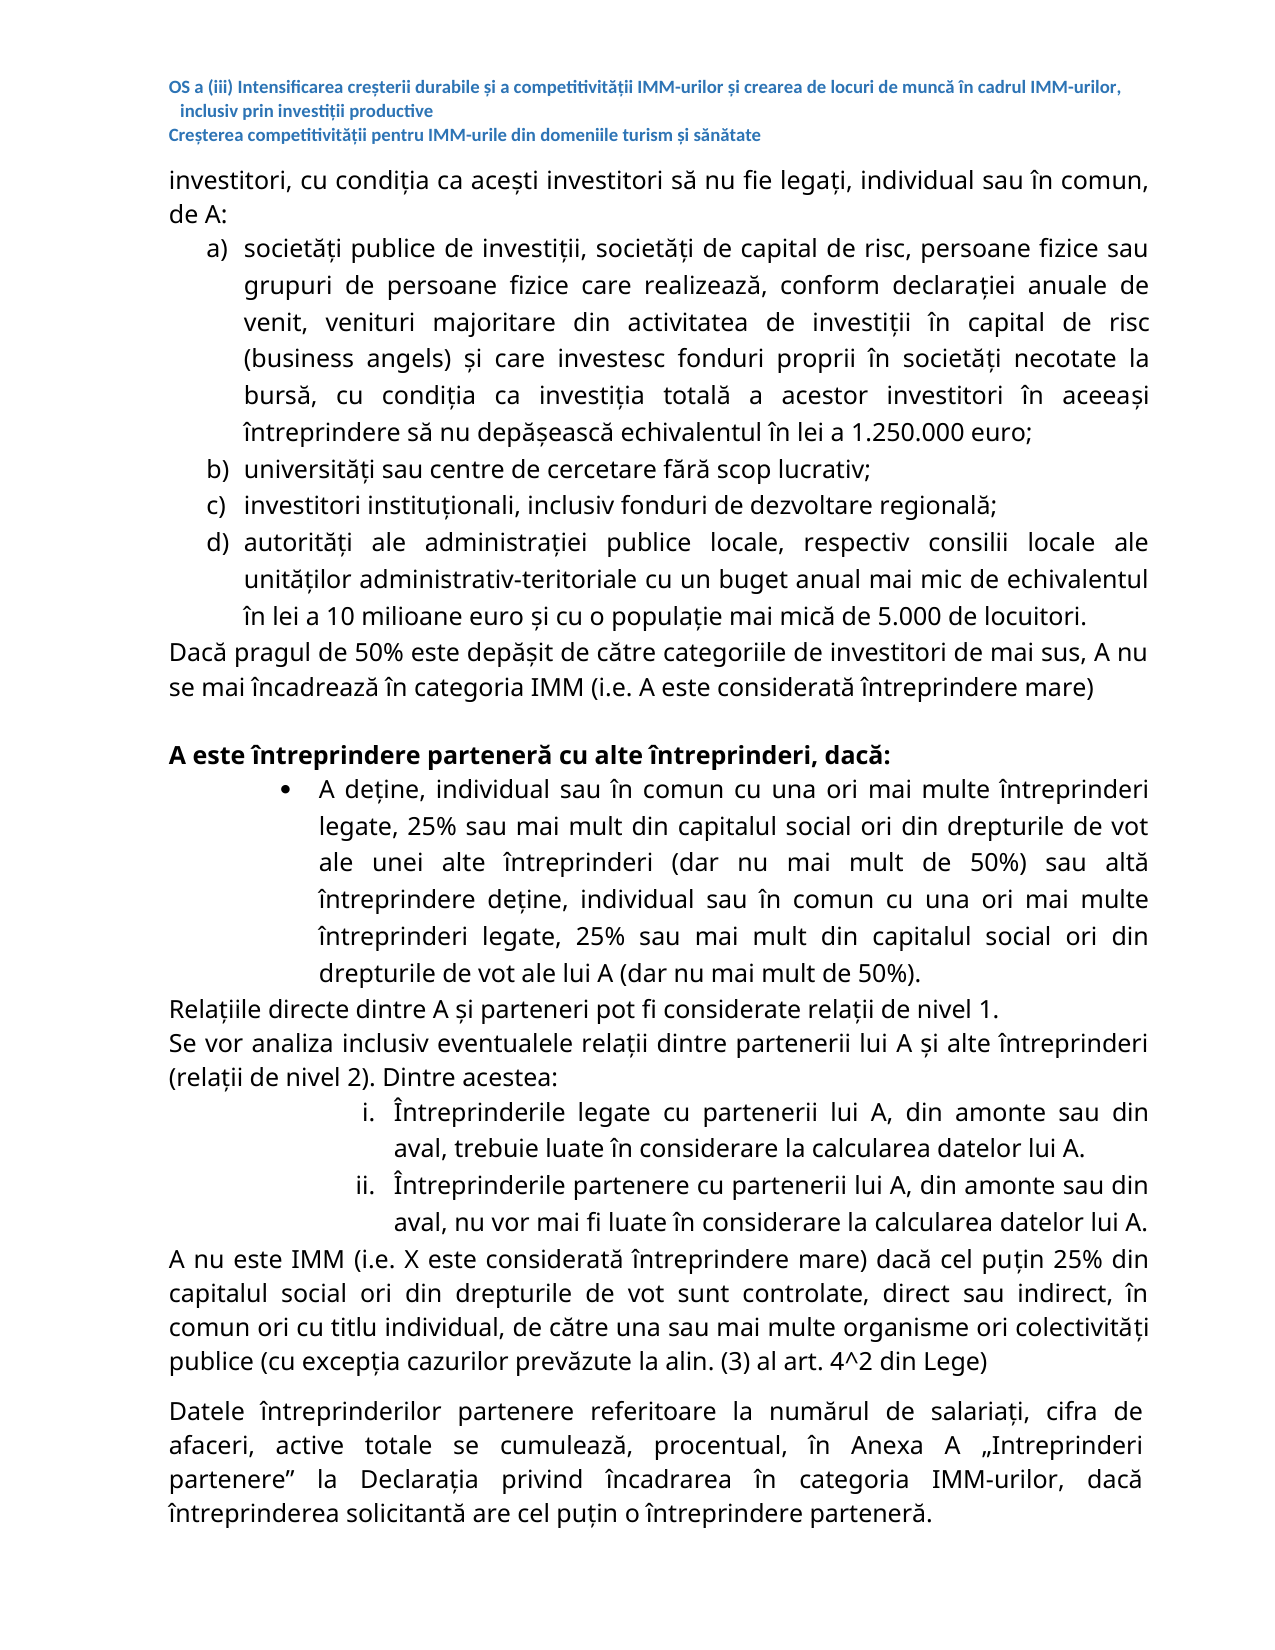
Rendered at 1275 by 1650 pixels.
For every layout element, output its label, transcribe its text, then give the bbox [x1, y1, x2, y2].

list universităţi sau centre de cercetare fără scop lucrativ; [206, 451, 1150, 485]
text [169, 162, 1150, 231]
list Întreprinderile legate cu partenerii lui A, din amonte sau din aval, trebuie luate în considerare la calcularea datelor lui A. [375, 1094, 1150, 1165]
text A este întreprindere parteneră cu alte întreprinderi, dacă: [169, 737, 1150, 771]
list investitori instituţionali, inclusiv fonduri de dezvoltare regională; [206, 488, 1150, 522]
list autorităţi ale administraţiei publice locale, respectiv consilii locale ale unităţilor administrativ-teritoriale cu un buget anual mai mic de echivalentul în lei a 10 milioane euro şi cu o populaţie mai mică de 5.000 de locuitori. [206, 525, 1150, 632]
list A deţine, individual sau în comun cu una ori mai multe întreprinderi legate, 25% sau mai mult din capitalul social ori din drepturile de vot ale unei alte întreprinderi (dar nu mai mult de 50%) sau altă întreprindere deţine, individual sau în comun cu una ori mai multe întreprinderi legate, 25% sau mai mult din capitalul social ori din drepturile de vot ale lui A (dar nu mai mult de 50%). [281, 771, 1150, 989]
list societăţi publice de investiţii, societăţi de capital de risc, persoane fizice sau grupuri de persoane fizice care realizează, conform declaraţiei anuale de venit, venituri majoritare din activitatea de investiţii în capital de risc (business angels) şi care investesc fonduri proprii în societăţi necotate la bursă, cu condiţia ca investiţia totală a acestor investitori în aceeaşi întreprindere să nu depăşească echivalentul în lei a 1.250.000 euro; [206, 231, 1150, 448]
text Datele întreprinderilor partenere referitoare la numărul de salariați, cifra de afaceri, active totale se cumulează, procentual, în Anexa A „Intreprinderi partenere” la Declarația privind încadrarea în categoria IMM-urilor, dacă întreprinderea solicitantă are cel puțin o întreprindere parteneră. [169, 1394, 1144, 1530]
list Întreprinderile partenere cu partenerii lui A, din amonte sau din aval, nu vor mai fi luate în considerare la calcularea datelor lui A. [375, 1168, 1150, 1238]
text Dacă pragul de 50% este depășit de către categoriile de investitori de mai sus, A nu se mai încadrează în categoria IMM (i.e. A este considerată întreprindere mare) [169, 635, 1150, 703]
text Se vor analiza inclusiv eventualele relații dintre partenerii lui A și alte întreprinderi (relații de nivel 2). Dintre acestea: [169, 1026, 1150, 1094]
text Relațiile directe dintre A și parteneri pot fi considerate relații de nivel 1. [169, 992, 1150, 1026]
text A nu este IMM (i.e. X este considerată întreprindere mare) dacă cel puţin 25% din capitalul social ori din drepturile de vot sunt controlate, direct sau indirect, în comun ori cu titlu individual, de către una sau mai multe organisme ori colectivităţi publice (cu excepţia cazurilor prevăzute la alin. (3) al art. 4^2 din Lege) [169, 1241, 1150, 1377]
